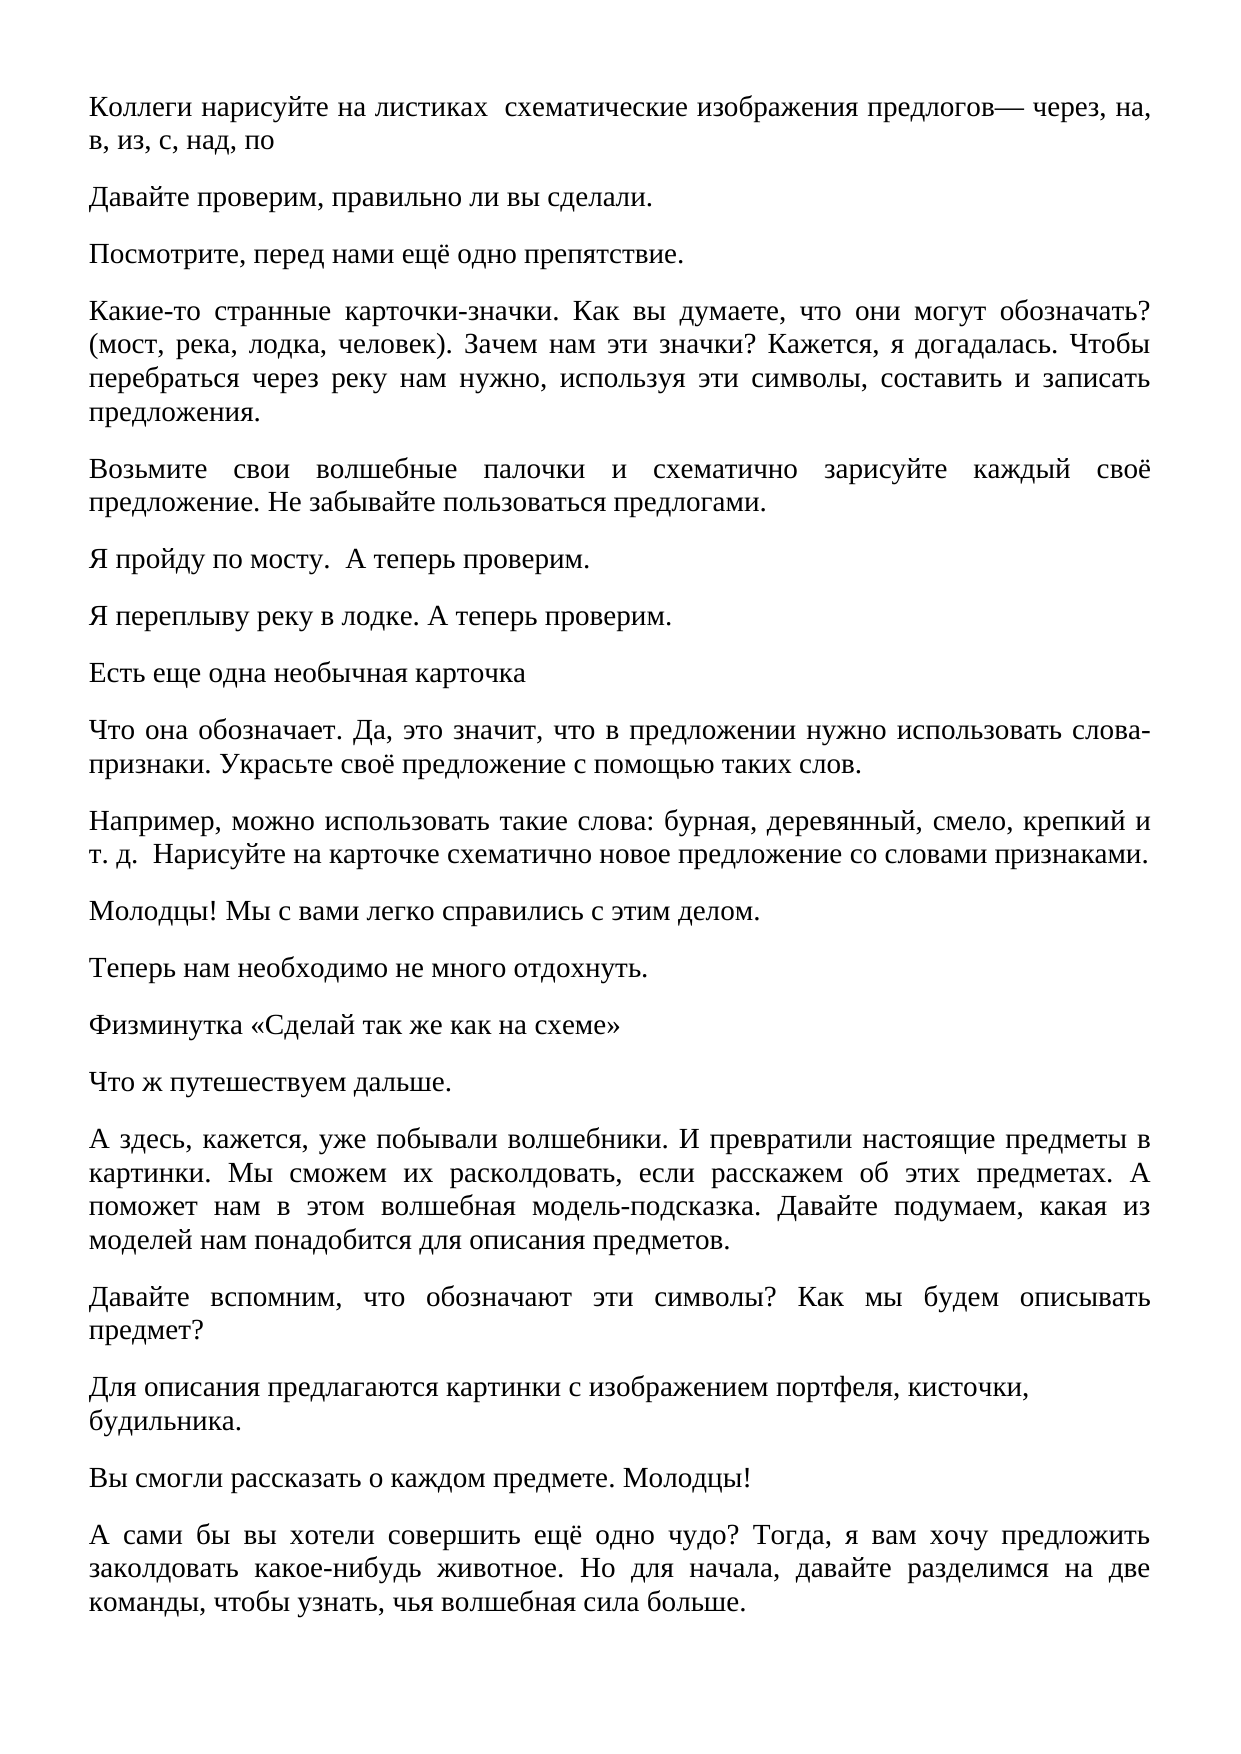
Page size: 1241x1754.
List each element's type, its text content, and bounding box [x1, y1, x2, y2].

text Вы смогли рассказать о каждом предмете. Молодцы! [89, 1460, 1152, 1493]
text Давайте проверим, правильно ли вы сделали. [89, 179, 1152, 213]
text Молодцы! Мы с вами легко справились с этим делом. [89, 893, 1152, 927]
text Посмотрите, перед нами ещё одно препятствие. [89, 236, 1152, 270]
text Я пройду по мосту. А теперь проверим. [89, 541, 1152, 575]
text А здесь, кажется, уже побывали волшебники. И превратили настоящие предметы в картинки. Мы сможем их расколдовать, если расскажем об этих предметах. А поможет нам в этом волшебная модель-подсказка. Давайте подумаем, какая из моделей нам понадобится для описания предметов. [89, 1121, 1152, 1255]
text А сами бы вы хотели совершить ещё одно чудо? Тогда, я вам хочу предложить заколдовать какое-нибудь животное. Но для начала, давайте разделимся на две команды, чтобы узнать, чья волшебная сила больше. [89, 1517, 1152, 1617]
text Что ж путешествуем дальше. [89, 1064, 1152, 1098]
text Давайте вспомним, что обозначают эти символы? Как мы будем описывать предмет? [89, 1279, 1152, 1346]
text Например, можно использовать такие слова: бурная, деревянный, смело, крепкий и т. д. Нарисуйте на карточке схематично новое предложение со словами признаками. [89, 803, 1152, 870]
text Теперь нам необходимо не много отдохнуть. [89, 950, 1152, 984]
text Я переплыву реку в лодке. А теперь проверим. [89, 598, 1152, 632]
text Возьмите свои волшебные палочки и схематично зарисуйте каждый своё предложение. Не забывайте пользоваться предлогами. [89, 451, 1152, 518]
text Для описания предлагаются картинки с изображением портфеля, кисточки, будильника. [89, 1369, 1152, 1436]
text Есть еще одна необычная карточка [89, 655, 1152, 689]
text Какие-то странные карточки-значки. Как вы думаете, что они могут обозначать? (мост, река, лодка, человек). Зачем нам эти значки? Кажется, я догадалась. Чтобы перебраться через реку нам нужно, используя эти символы, составить и записать предложения. [89, 293, 1152, 427]
text Коллеги нарисуйте на листиках схематические изображения предлогов— через, на, в, из, с, над, по [89, 89, 1152, 156]
text Физминутка «Сделай так же как на схеме» [89, 1007, 1152, 1041]
text Что она обозначает. Да, это значит, что в предложении нужно использовать слова-признаки. Украсьте своё предложение с помощью таких слов. [89, 712, 1152, 779]
